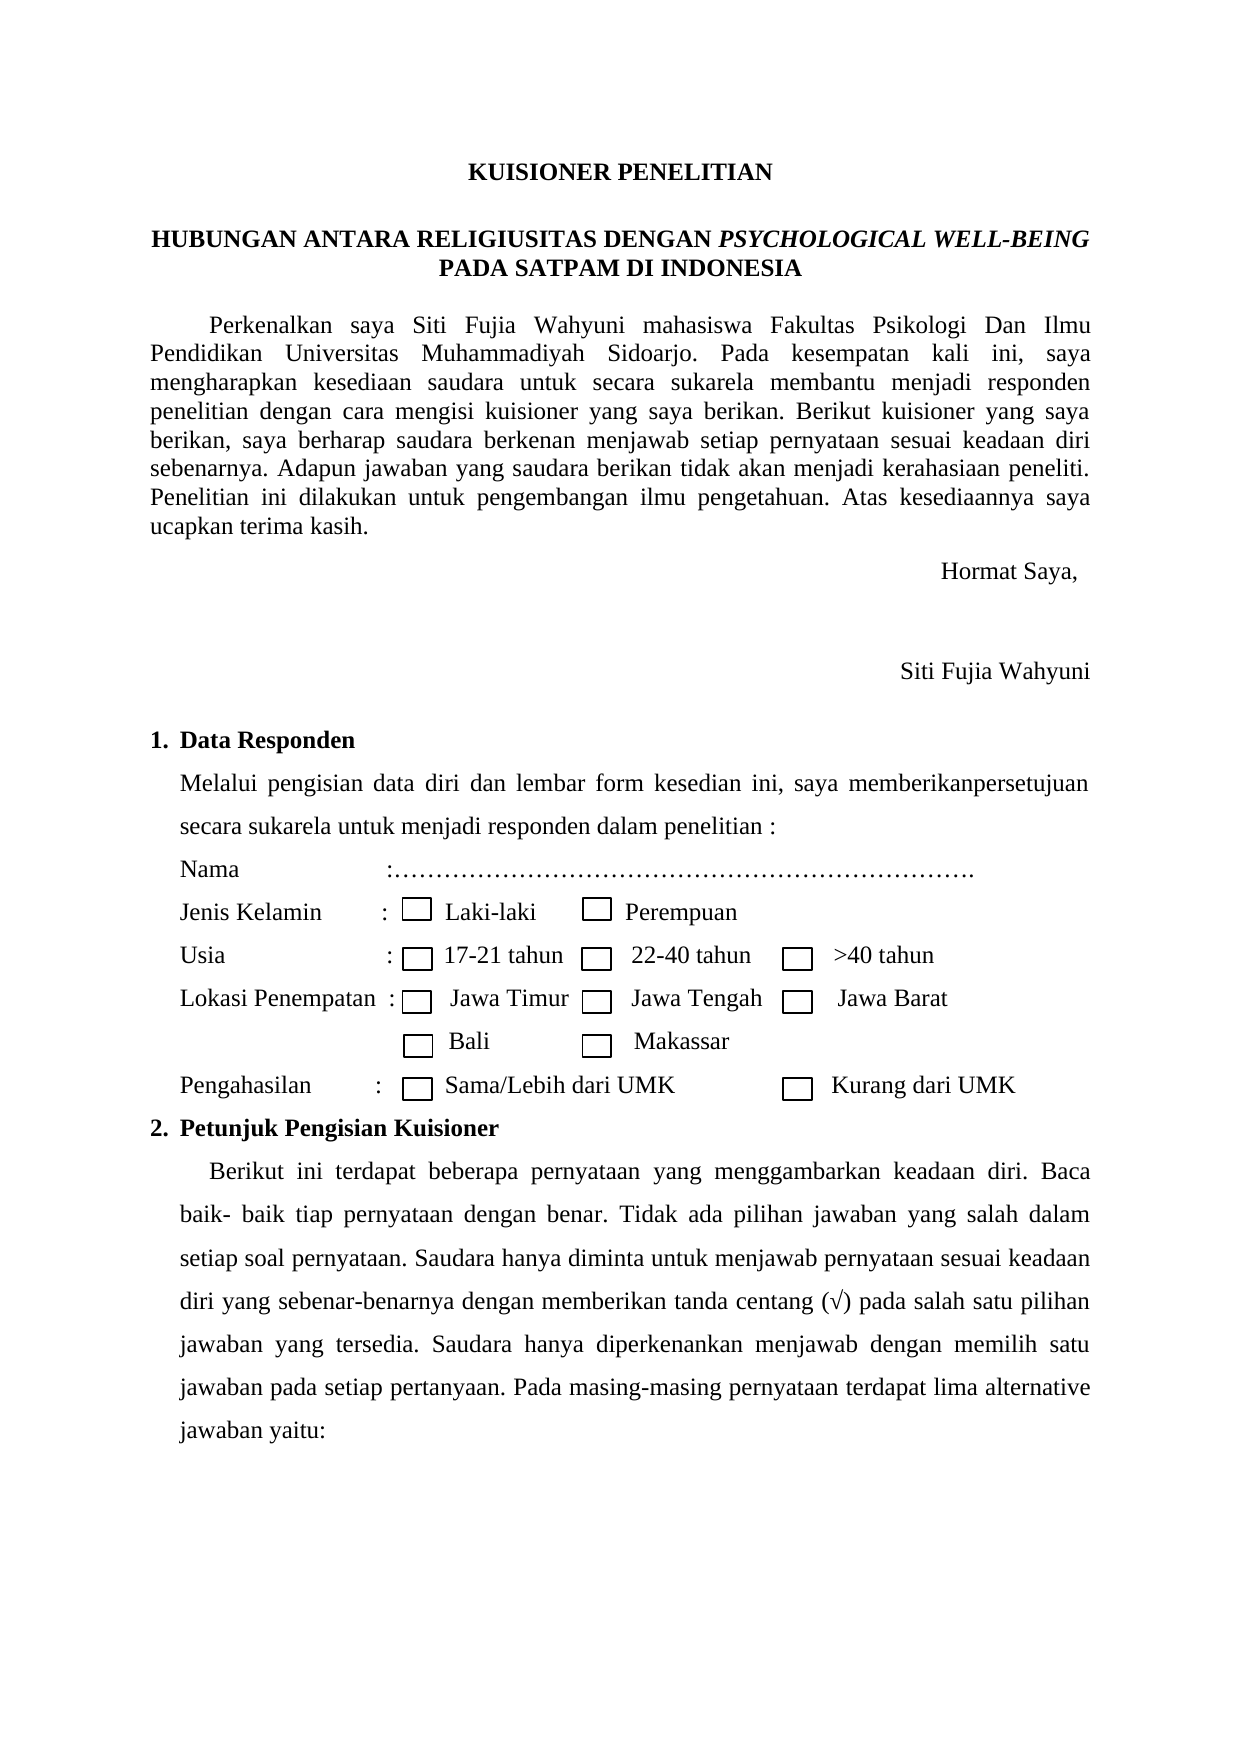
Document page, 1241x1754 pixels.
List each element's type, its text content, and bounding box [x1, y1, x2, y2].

text HUBUNGAN ANTARA RELIGIUSITAS DENGAN PSYCHOLOGICAL WELL-BEING [149, 224, 1091, 253]
text Jenis Kelamin : Laki-laki Perempuan [179, 897, 1103, 926]
text Perkenalkan saya Siti Fujia Wahyuni mahasiswa Fakultas Psikologi Dan Ilmu Pendidikan Universitas Muhammadiyah Sidoarjo. Pada kesempatan kali ini, saya mengharapkan kesediaan saudara untuk secara sukarela membantu menjadi responden penelitian dengan cara mengisi kuisioner yang saya berikan. Berikut kuisioner yang saya berikan, saya berharap saudara berkenan menjawab setiap pernyataan sesuai keadaan diri sebenarnya. Adapun jawaban yang saudara berikan tidak akan menjadi kerahasiaan peneliti. Penelitian ini dilakukan untuk pengembangan ilmu pengetahuan. Atas kesediaannya saya ucapkan terima kasih. [150, 310, 1091, 540]
subtitle PADA SATPAM DI INDONESIA [149, 253, 1091, 281]
text Berikut ini terdapat beberapa pernyataan yang menggambarkan keadaan diri. Baca baik- baik tiap pernyataan dengan benar. Tidak ada pilihan jawaban yang salah dalam setiap soal pernyataan. Saudara hanya diminta untuk menjawab pernyataan sesuai keadaan diri yang sebenar-benarnya dengan memberikan tanda centang (√) pada salah satu pilihan jawaban yang tersedia. Saudara hanya diperkenankan menjawab dengan memilih satu jawaban pada setiap pertanyaan. Pada masing-masing pernyataan terdapat lima alternative jawaban yaitu: [179, 1156, 1091, 1444]
text Usia : 17-21 tahun 22-40 tahun >40 tahun Lokasi Penempatan : Jawa Timur Jawa Tengah Jawa Barat [179, 940, 948, 1012]
text Pengahasilan : Sama/Lebih dari UMK Kurang dari UMK [179, 1070, 1103, 1098]
text Bali Makassar [448, 1027, 1103, 1055]
text Melalui pengisian data diri dan lembar form kesedian ini, saya memberikanpersetujuan secara sukarela untuk menjadi responden dalam penelitian : [179, 768, 1103, 839]
text Hormat Saya, [139, 556, 1078, 585]
subtitle Data Responden [150, 725, 1103, 754]
text Nama :……………………………………………………………. [179, 854, 1103, 883]
subtitle KUISIONER PENELITIAN [149, 157, 1091, 186]
subtitle Petunjuk Pengisian Kuisioner [150, 1113, 1103, 1142]
text Siti Fujia Wahyuni [139, 656, 1090, 684]
